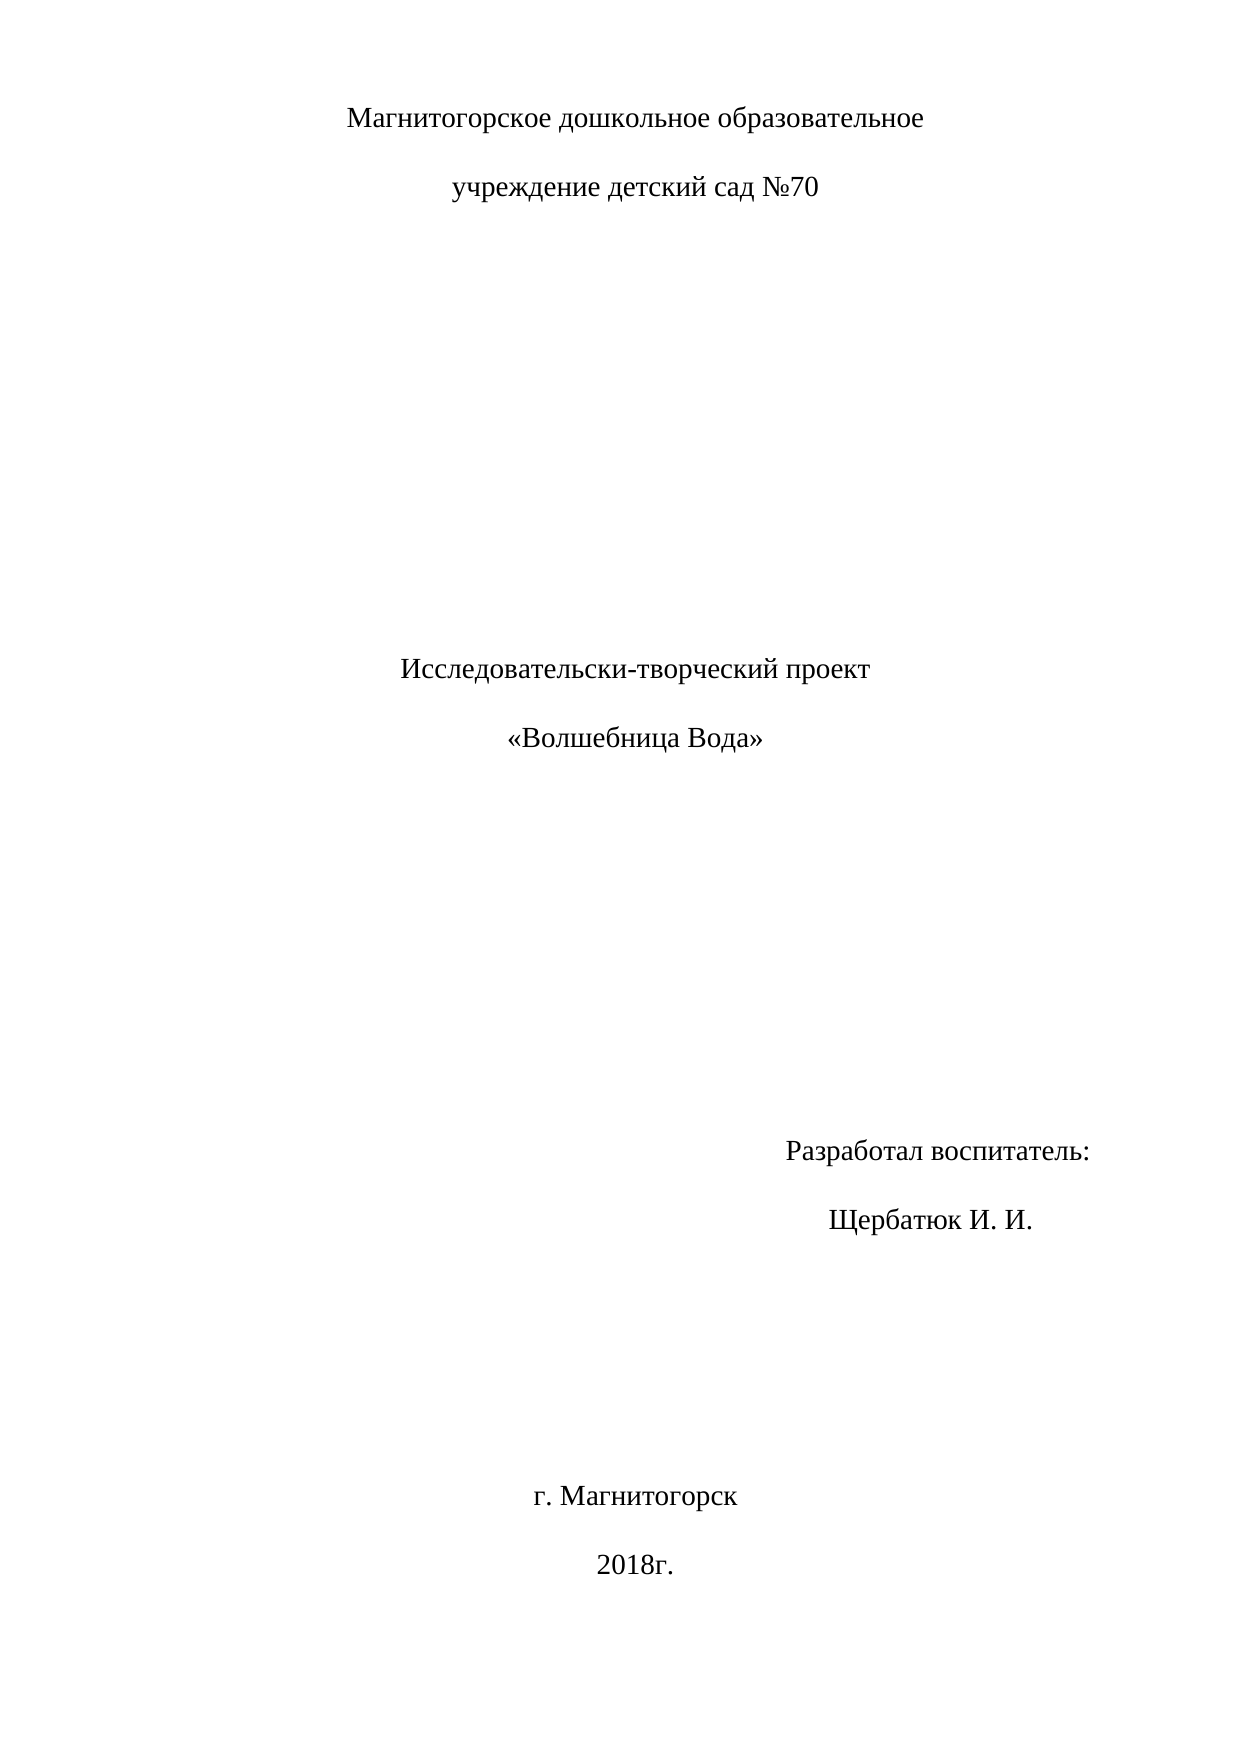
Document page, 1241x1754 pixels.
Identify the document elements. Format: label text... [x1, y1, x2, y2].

text Разработал воспитатель: [114, 1129, 1156, 1168]
text учреждение детский сад №70 [114, 164, 1156, 204]
text «Волшебница Вода» [114, 716, 1156, 756]
text Исследовательски-творческий проект [114, 647, 1156, 687]
text Щербатюк И. И. [114, 1198, 1156, 1237]
text 2018г. [114, 1543, 1156, 1582]
text г. Магнитогорск [114, 1474, 1156, 1513]
text Магнитогорское дошкольное образовательное [114, 96, 1156, 135]
